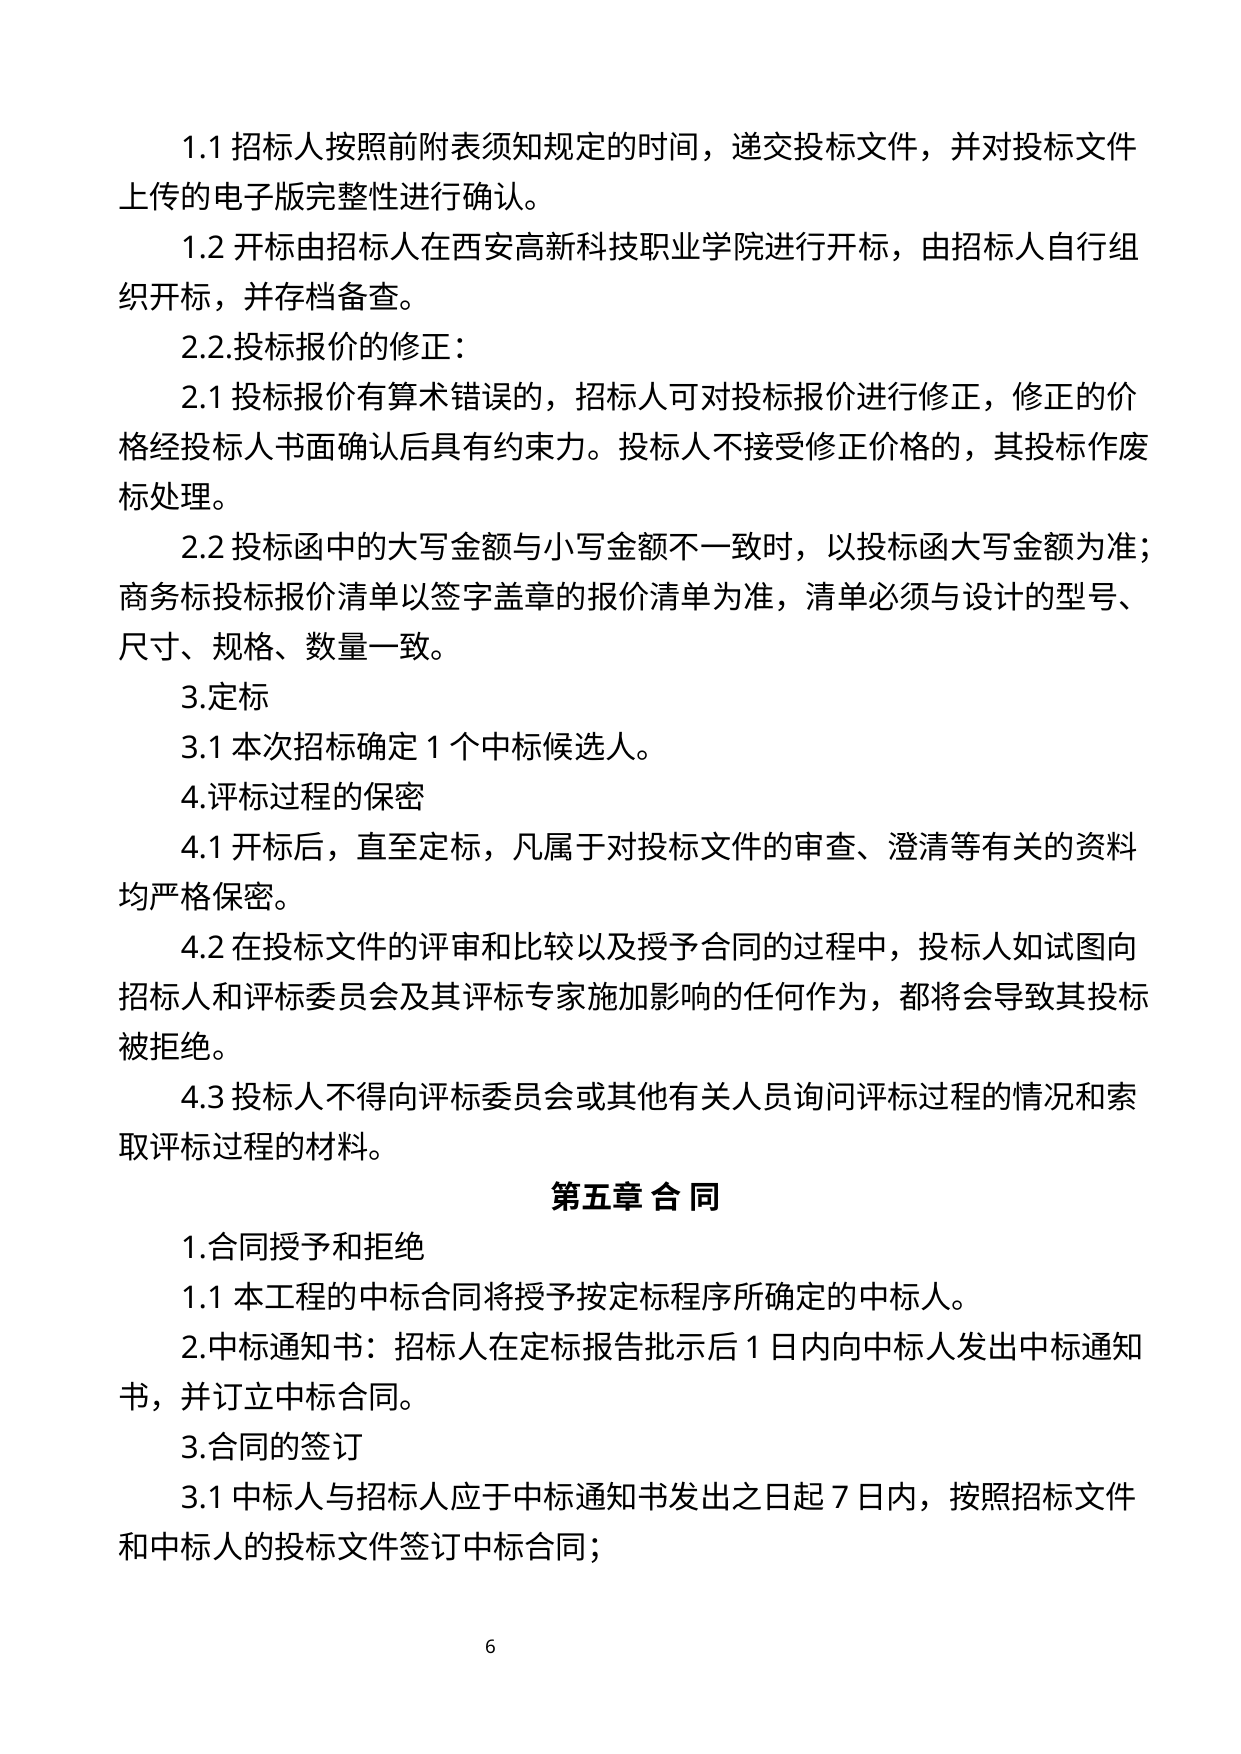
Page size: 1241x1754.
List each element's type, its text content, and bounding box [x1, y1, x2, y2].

text 2.中标通知书：招标人在定标报告批示后1日内向中标人发出中标通知书，并订立中标合同。 [118, 1318, 1152, 1418]
text 4.3投标人不得向评标委员会或其他有关人员询问评标过程的情况和索取评标过程的材料。 [118, 1068, 1152, 1168]
text 1.合同授予和拒绝 [118, 1218, 1152, 1268]
text 2.2.投标报价的修正： [118, 318, 1152, 368]
text 1.2 开标由招标人在西安高新科技职业学院进行开标，由招标人自行组织开标，并存档备查。 [118, 218, 1152, 318]
text 2.1投标报价有算术错误的，招标人可对投标报价进行修正，修正的价格经投标人书面确认后具有约束力。投标人不接受修正价格的，其投标作废标处理。 [118, 368, 1152, 518]
text 3.1本次招标确定1个中标候选人。 [118, 718, 1152, 768]
text 3.合同的签订 [118, 1418, 1152, 1468]
text 4.1开标后，直至定标，凡属于对投标文件的审查、澄清等有关的资料均严格保密。 [118, 818, 1152, 918]
text 1.1招标人按照前附表须知规定的时间，递交投标文件，并对投标文件上传的电子版完整性进行确认。 [118, 118, 1152, 218]
text 2.2投标函中的大写金额与小写金额不一致时，以投标函大写金额为准；商务标投标报价清单以签字盖章的报价清单为准，清单必须与设计的型号、尺寸、规格、数量一致。 [118, 518, 1152, 668]
text 3.1中标人与招标人应于中标通知书发出之日起7日内，按照招标文件和中标人的投标文件签订中标合同； [118, 1468, 1152, 1568]
text 1.1 本工程的中标合同将授予按定标程序所确定的中标人。 [118, 1268, 1152, 1318]
text 4.2在投标文件的评审和比较以及授予合同的过程中，投标人如试图向招标人和评标委员会及其评标专家施加影响的任何作为，都将会导致其投标被拒绝。 [118, 918, 1152, 1068]
text 4.评标过程的保密 [118, 768, 1152, 818]
subtitle 第五章 合 同 [118, 1168, 1152, 1218]
text 3.定标 [118, 668, 1152, 718]
